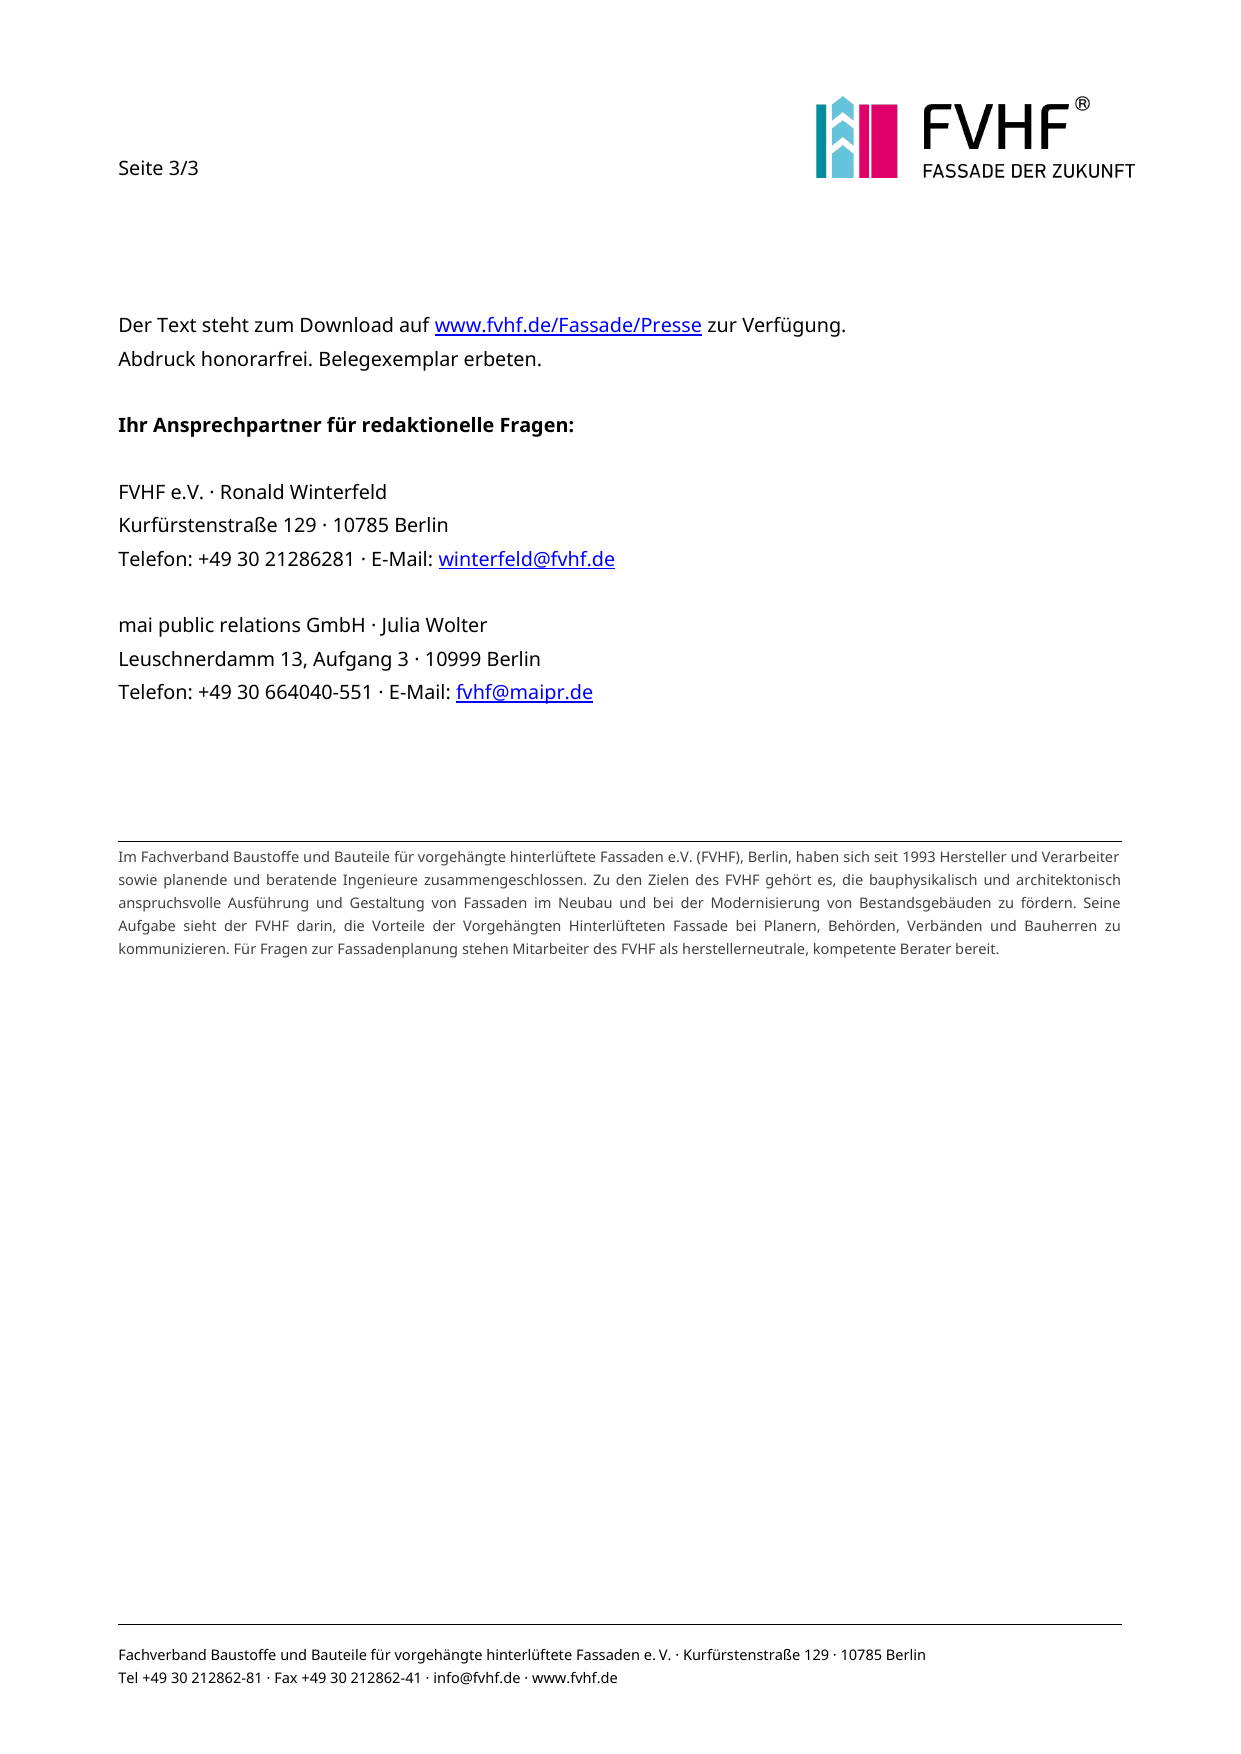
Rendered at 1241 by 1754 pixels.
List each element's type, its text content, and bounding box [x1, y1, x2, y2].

text Leuschnerdamm 13, Aufgang 3 · 10999 Berlin [118, 638, 1122, 672]
text Ihr Ansprechpartner für redaktionelle Fragen: [118, 405, 1122, 438]
text mai public relations GmbH · Julia Wolter [118, 605, 1122, 638]
text FVHF e.V. · Ronald Winterfeld [118, 472, 1122, 505]
text Kurfürstenstraße 129 · 10785 Berlin [118, 505, 1122, 538]
text Der Text steht zum Download auf www.fvhf.de/Fassade/Presse zur Verfügung. [118, 305, 1122, 338]
text Im Fachverband Baustoffe und Bauteile für vorgehängte hinterlüftete Fassaden e.V. (FVHF), Berlin, haben sich seit 1993 Hersteller und Verarbeiter sowie planende und beratende Ingenieure zusammengeschlossen. Zu den Zielen des FVHF gehört es, die bauphysikalisch und architektonisch anspruchsvolle Ausführung und Gestaltung von Fassaden im Neubau und bei der Modernisierung von Bestandsgebäuden zu fördern. Seine Aufgabe sieht der FVHF darin, die Vorteile der Vorgehängten Hinterlüfteten Fassade bei Planern, Behörden, Verbänden und Bauherren zu kommunizieren. Für Fragen zur Fassadenplanung stehen Mitarbeiter des FVHF als herstellerneutrale, kompetente Berater bereit. [118, 842, 1122, 959]
text Telefon: +49 30 664040-551 · E-Mail: fvhf@maipr.de [118, 672, 1122, 705]
picture [815, 95, 1136, 179]
text Telefon: +49 30 21286281 · E-Mail: winterfeld@fvhf.de [118, 538, 1122, 572]
text Abdruck honorarfrei. Belegexemplar erbeten. [118, 338, 1122, 372]
